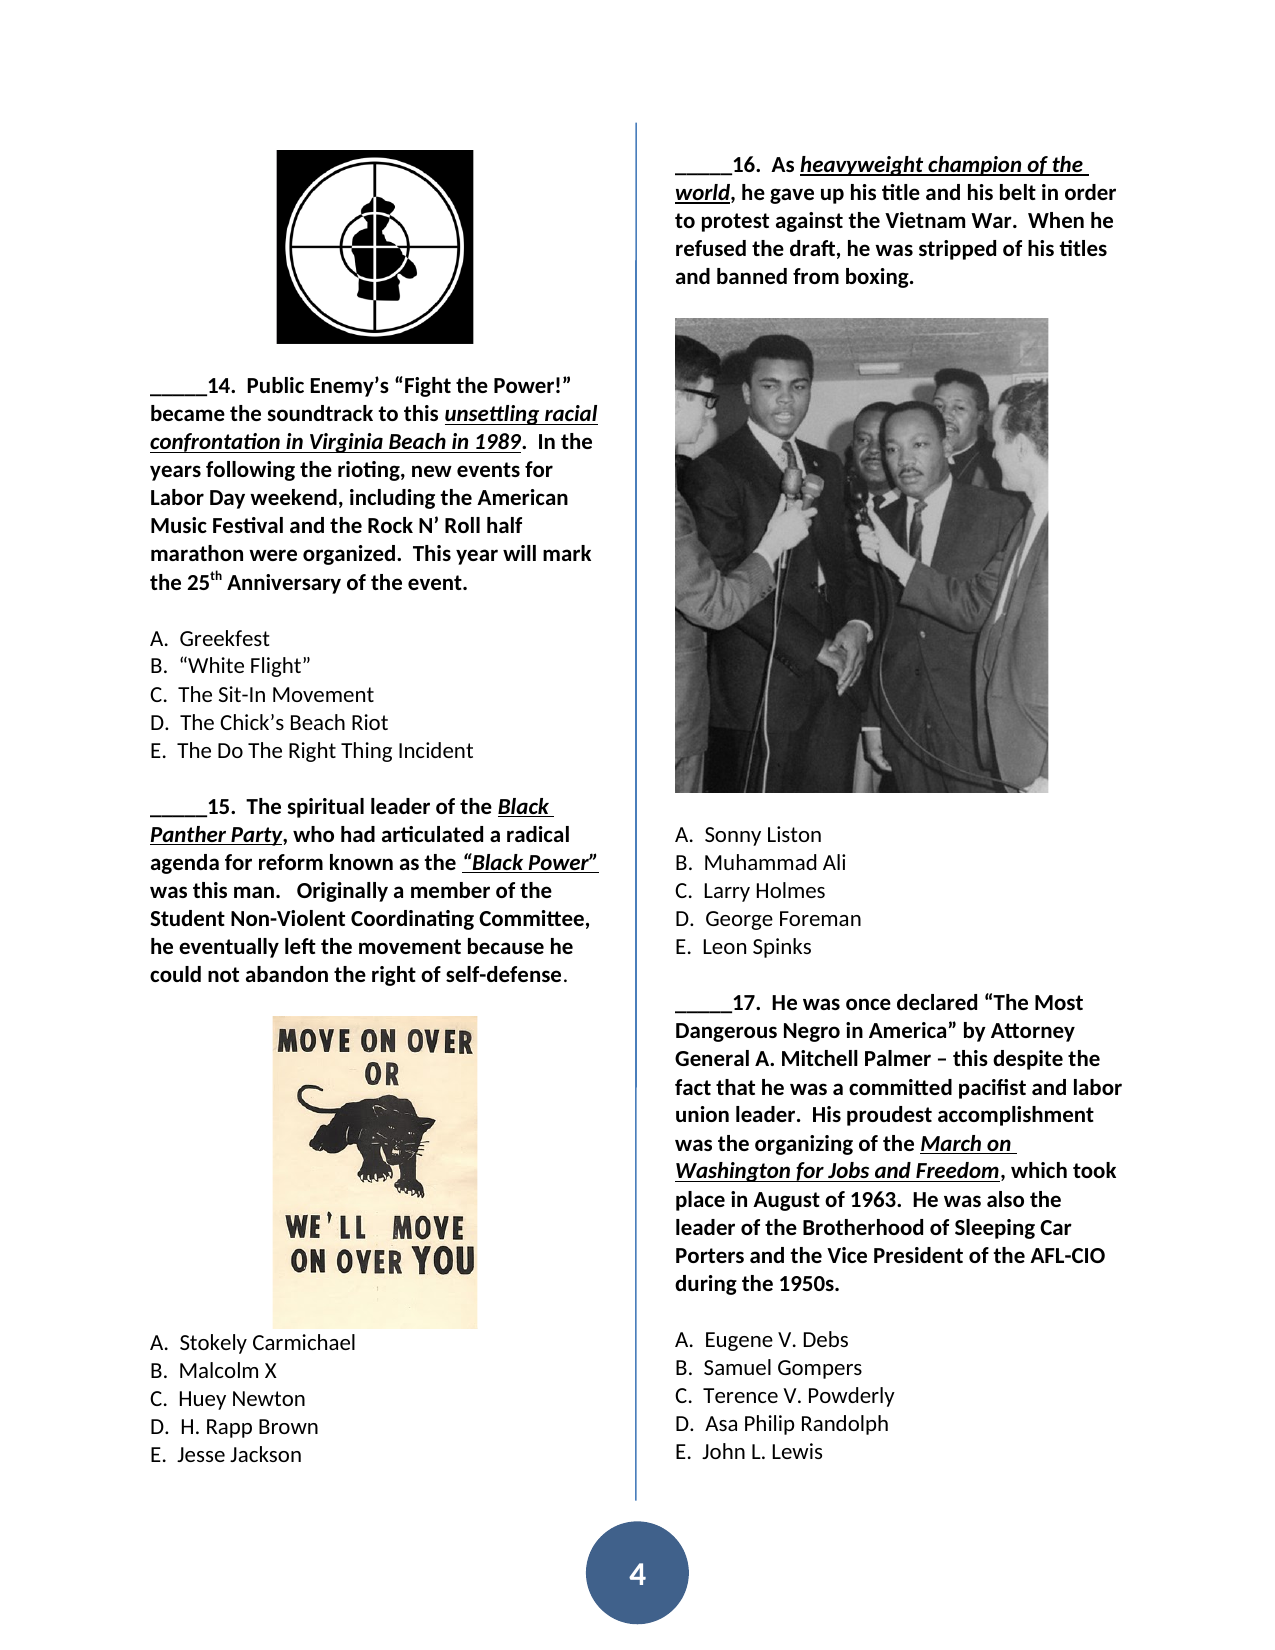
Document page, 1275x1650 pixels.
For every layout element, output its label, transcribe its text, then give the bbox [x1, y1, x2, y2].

text D. H. Rapp Brown [150, 1412, 600, 1441]
picture [272, 1016, 478, 1329]
text D. Asa Philip Randolph [675, 1409, 1125, 1437]
text E. Leon Spinks [675, 932, 1125, 961]
text A. Eugene V. Debs [675, 1325, 1125, 1353]
text A. Stokely Carmichael [150, 1328, 600, 1356]
text B. Samuel Gompers [675, 1353, 1125, 1381]
text C. The Sit-In Movement [150, 680, 600, 708]
text _____16. As heavyweight champion of the world, he gave up his title and his belt in order to protest against the Vietnam War. When he refused the draft, he was stripped of his titles and banned from boxing. [675, 150, 1125, 290]
text B. “White Flight” [150, 652, 600, 680]
text E. John L. Lewis [675, 1437, 1125, 1465]
text B. Muhammad Ali [675, 848, 1125, 876]
text A. Greekfest [150, 624, 600, 652]
text C. Terence V. Powderly [675, 1381, 1125, 1409]
text C. Huey Newton [150, 1384, 600, 1412]
text E. Jesse Jackson [150, 1441, 600, 1468]
text D. The Chick’s Beach Riot [150, 708, 600, 736]
picture [276, 150, 474, 344]
text C. Larry Holmes [675, 876, 1125, 904]
picture [675, 318, 1049, 793]
text D. George Foreman [675, 904, 1125, 932]
text A. Sonny Liston [675, 820, 1125, 848]
text E. The Do The Right Thing Incident [150, 736, 600, 764]
text _____14. Public Enemy’s “Fight the Power!” became the soundtrack to this unsettling racial confrontation in Virginia Beach in 1989. In the years following the rioting, new events for Labor Day weekend, including the American Music Festival and the Rock N’ Roll half marathon were organized. This year will mark the 25th Anniversary of the event. [150, 371, 600, 596]
text B. Malcolm X [150, 1356, 600, 1384]
text _____17. He was once declared “The Most Dangerous Negro in America” by Attorney General A. Mitchell Palmer – this despite the fact that he was a committed pacifist and labor union leader. His proudest accomplishment was the organizing of the March on Washington for Jobs and Freedom, which took place in August of 1963. He was also the leader of the Brotherhood of Sleeping Car Porters and the Vice President of the AFL-CIO during the 1950s. [675, 988, 1125, 1297]
text _____15. The spiritual leader of the Black Panther Party, who had articulated a radical agenda for reform known as the “Black Power” was this man. Originally a member of the Student Non-Violent Coordinating Committee, he eventually left the movement because he could not abandon the right of self-defense. [150, 792, 600, 988]
